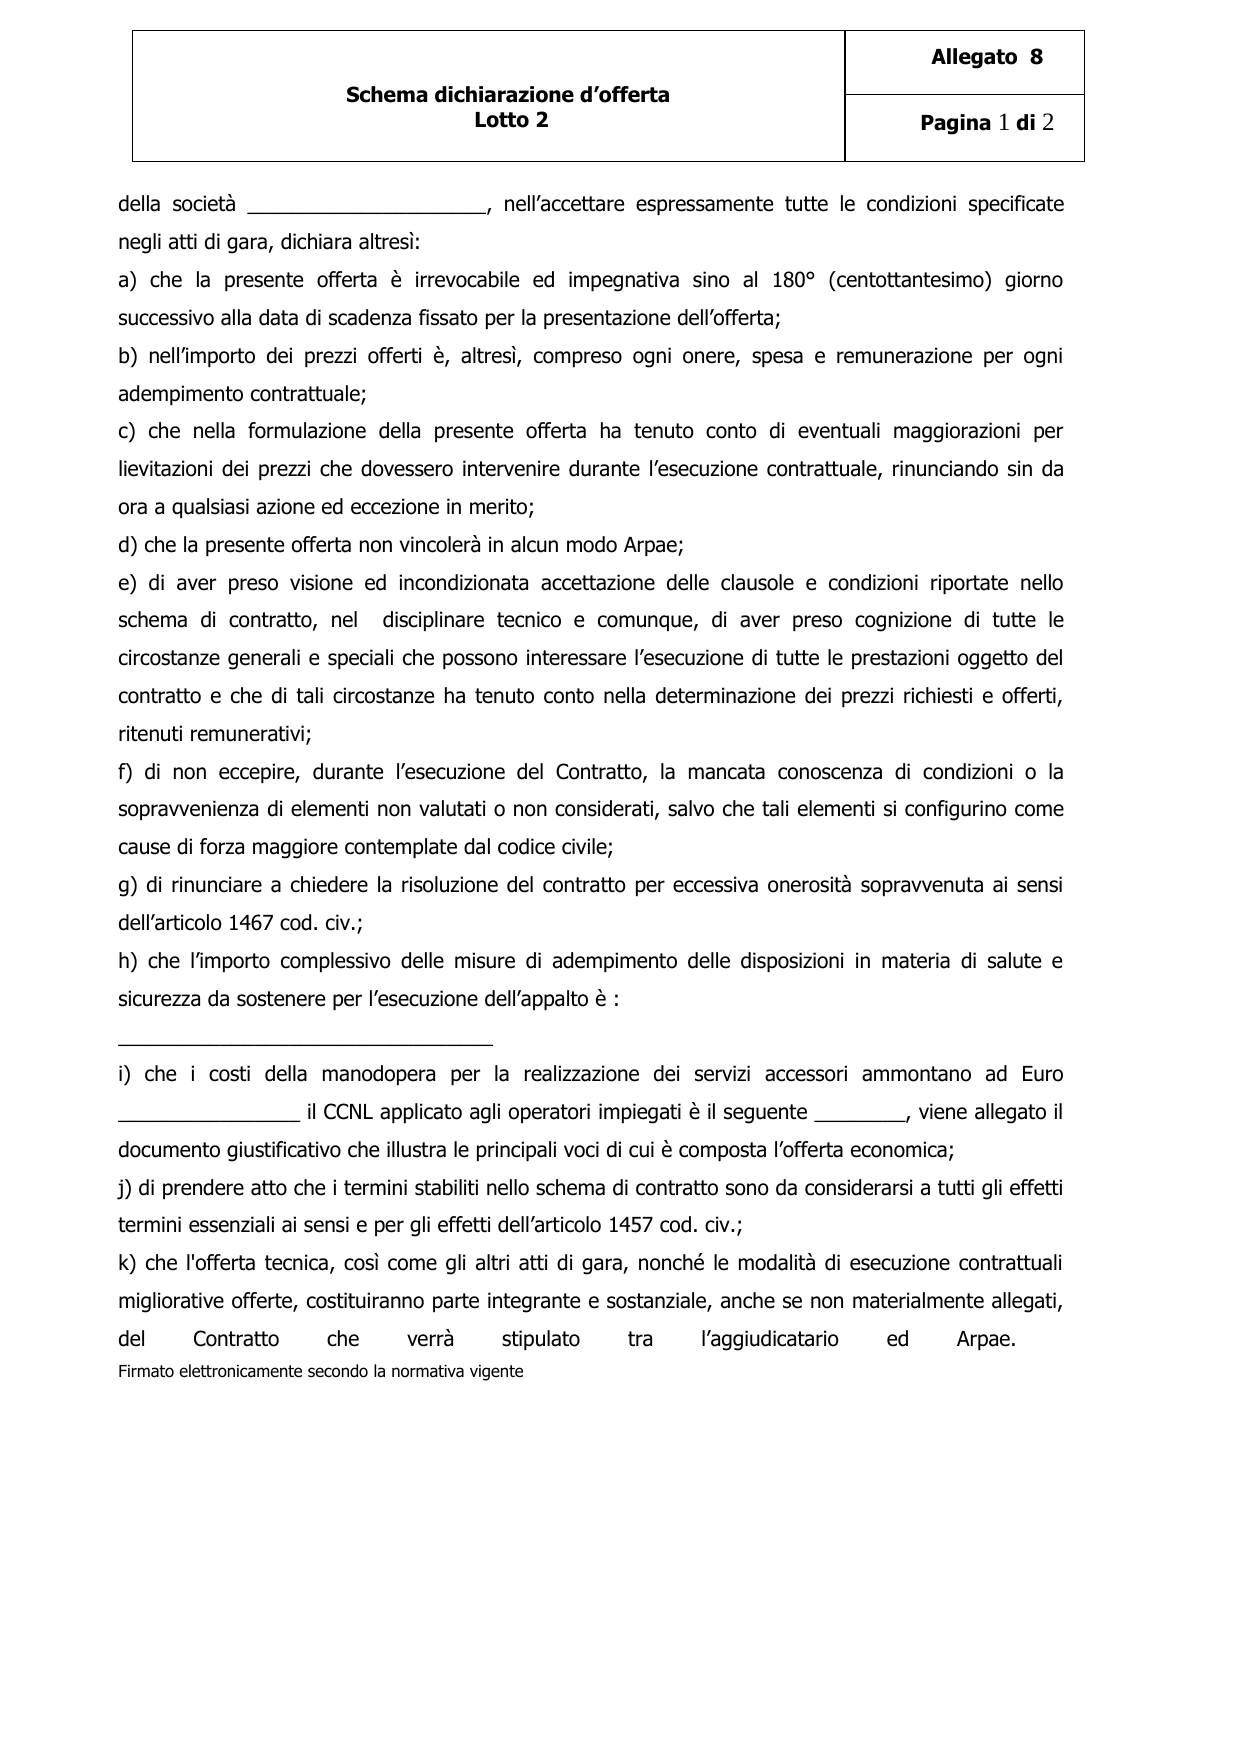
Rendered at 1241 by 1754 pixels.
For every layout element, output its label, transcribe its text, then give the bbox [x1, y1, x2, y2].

text i) che i costi della manodopera per la realizzazione dei servizi accessori ammontano ad Euro ________________ il CCNL applicato agli operatori impiegati è il seguente ________, viene allegato il documento giustificativo che illustra le principali voci di cui è composta l’offerta economica; [118, 1061, 1065, 1162]
text b) nell’importo dei prezzi offerti è, altresì, compreso ogni onere, spesa e remunerazione per ogni adempimento contrattuale; [118, 342, 1065, 405]
text k) che l'offerta tecnica, così come gli altri atti di gara, nonché le modalità di esecuzione contrattuali migliorative offerte, costituiranno parte integrante e sostanziale, anche se non materialmente allegati, del Contratto che verrà stipulato tra l’aggiudicatario ed Arpae. Firmato elettronicamente secondo la normativa vigente [118, 1250, 1065, 1381]
text f) di non eccepire, durante l’esecuzione del Contratto, la mancata conoscenza di condizioni o la sopravvenienza di elementi non valutati o non considerati, salvo che tali elementi si configurino come cause di forza maggiore contemplate dal codice civile; [118, 758, 1065, 859]
text e) di aver preso visione ed incondizionata accettazione delle clausole e condizioni riportate nello schema di contratto, nel disciplinare tecnico e comunque, di aver preso cognizione di tutte le circostanze generali e speciali che possono interessare l’esecuzione di tutte le prestazioni oggetto del contratto e che di tali circostanze ha tenuto conto nella determinazione dei prezzi richiesti e offerti, ritenuti remunerativi; [118, 569, 1065, 746]
text d) che la presente offerta non vincolerà in alcun modo Arpae; [118, 531, 1065, 557]
text c) che nella formulazione della presente offerta ha tenuto conto di eventuali maggiorazioni per lievitazioni dei prezzi che dovessero intervenire durante l’esecuzione contrattuale, rinunciando sin da ora a qualsiasi azione ed eccezione in merito; [118, 418, 1065, 519]
text j) di prendere atto che i termini stabiliti nello schema di contratto sono da considerarsi a tutti gli effetti termini essenziali ai sensi e per gli effetti dell’articolo 1457 cod. civ.; [118, 1174, 1065, 1237]
text a) che la presente offerta è irrevocabile ed impegnativa sino al 180° (centottantesimo) giorno successivo alla data di scadenza fissato per la presentazione dell’offerta; [118, 267, 1065, 330]
text g) di rinunciare a chiedere la risoluzione del contratto per eccessiva onerosità sopravvenuta ai sensi dell’articolo 1467 cod. civ.; [118, 872, 1065, 935]
text h) che l’importo complessivo delle misure di adempimento delle disposizioni in materia di salute e sicurezza da sostenere per l’esecuzione dell’appalto è : [118, 947, 1065, 1010]
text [118, 191, 1065, 254]
text _________________________________ [118, 1023, 1065, 1048]
